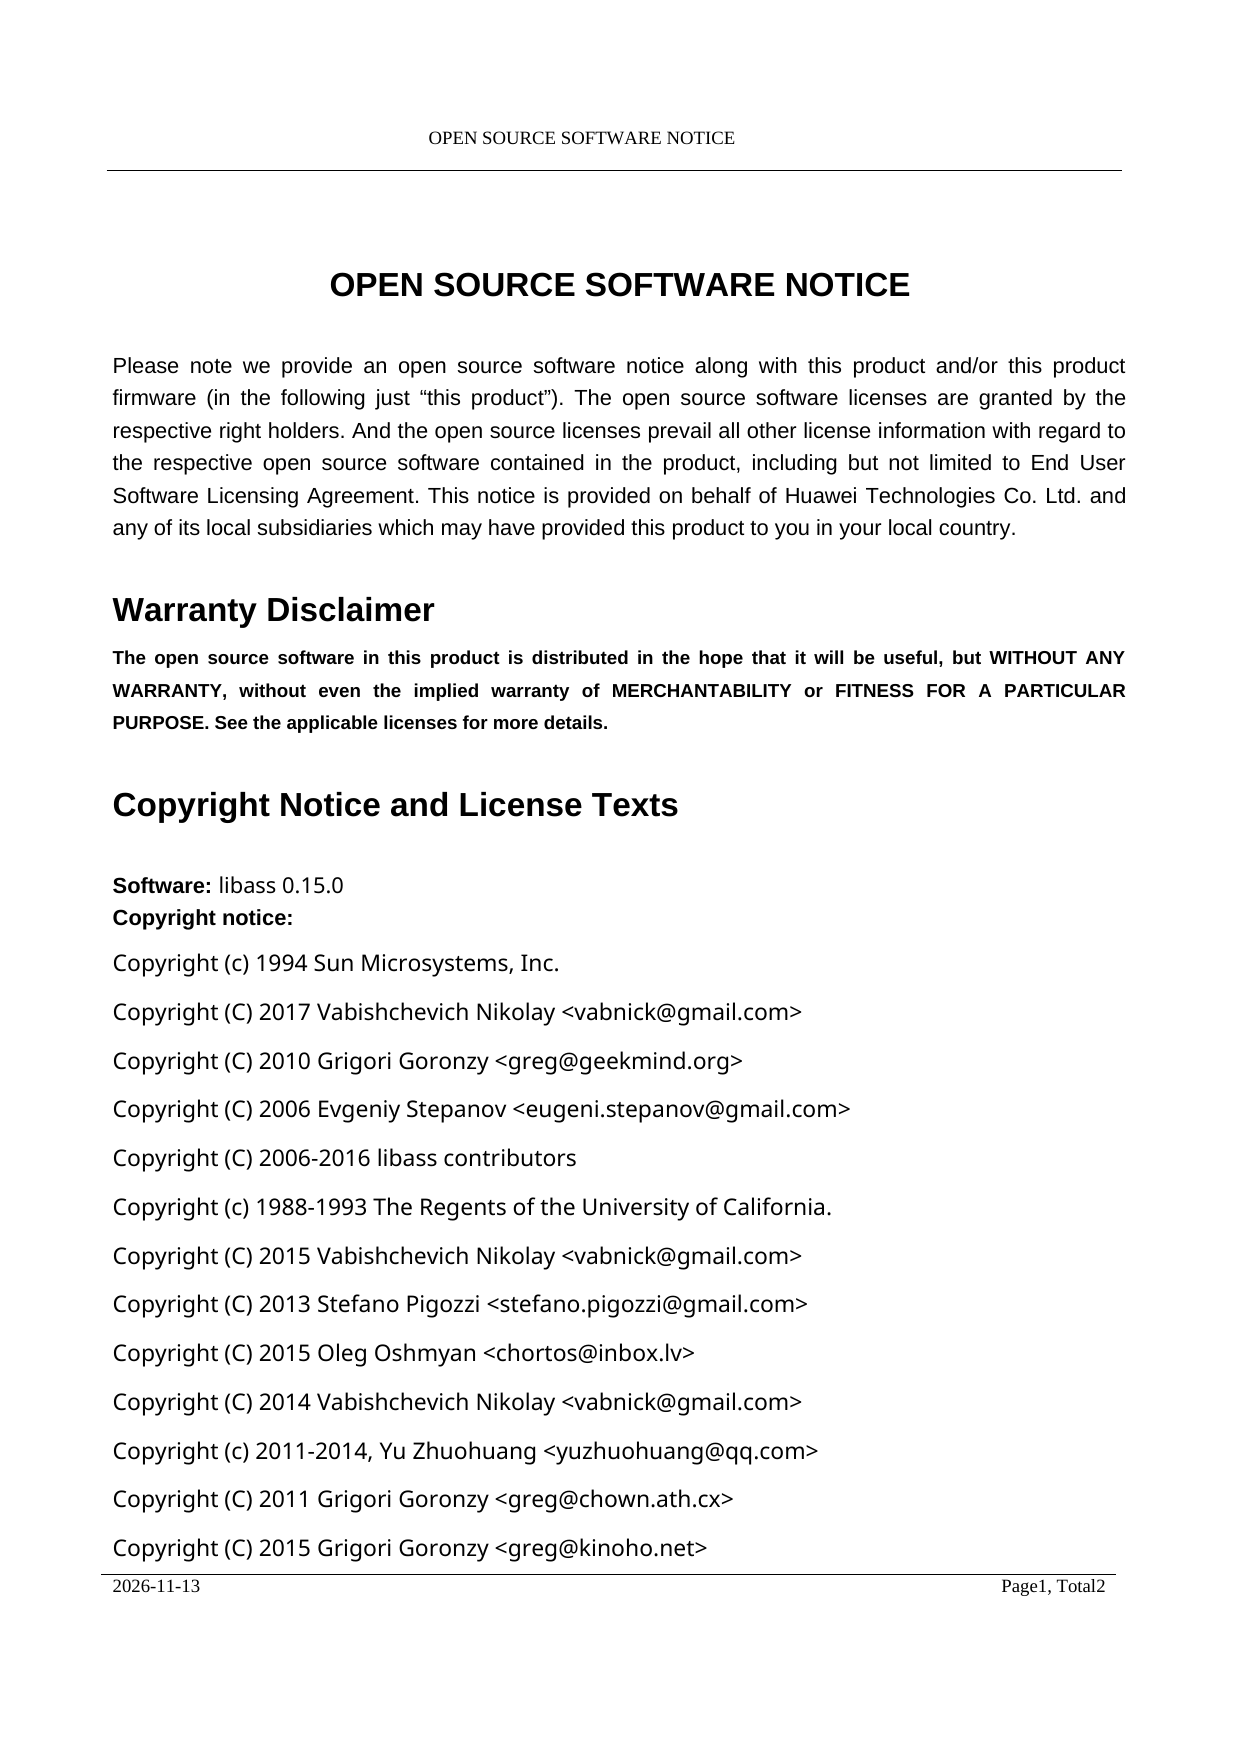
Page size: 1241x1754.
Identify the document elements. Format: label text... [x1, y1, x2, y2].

text Warranty Disclaimer [112, 576, 1128, 641]
text Please note we provide an open source software notice along with this product and/or this product firmware (in the following just “this product”). The open source software licenses are granted by the respective right holders. And the open source licenses prevail all other license information with regard to the respective open source software contained in the product, including but not limited to End User Software Licensing Agreement. This notice is provided on behalf of Huawei Technologies Co. Ltd. and any of its local subsidiaries which may have provided this product to you in your local country. [112, 349, 1128, 544]
text Software: libass 0.15.0 [112, 869, 1128, 901]
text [112, 947, 1128, 1564]
text The open source software in this product is distributed in the hope that it will be useful, but WITHOUT ANY WARRANTY, without even the implied warranty of MERCHANTABILITY or FITNESS FOR A PARTICULAR PURPOSE. See the applicable licenses for more details. [112, 641, 1128, 739]
text Copyright notice: [112, 901, 1128, 934]
text OPEN SOURCE SOFTWARE NOTICE [112, 251, 1128, 316]
text Copyright Notice and License Texts [112, 771, 1128, 836]
